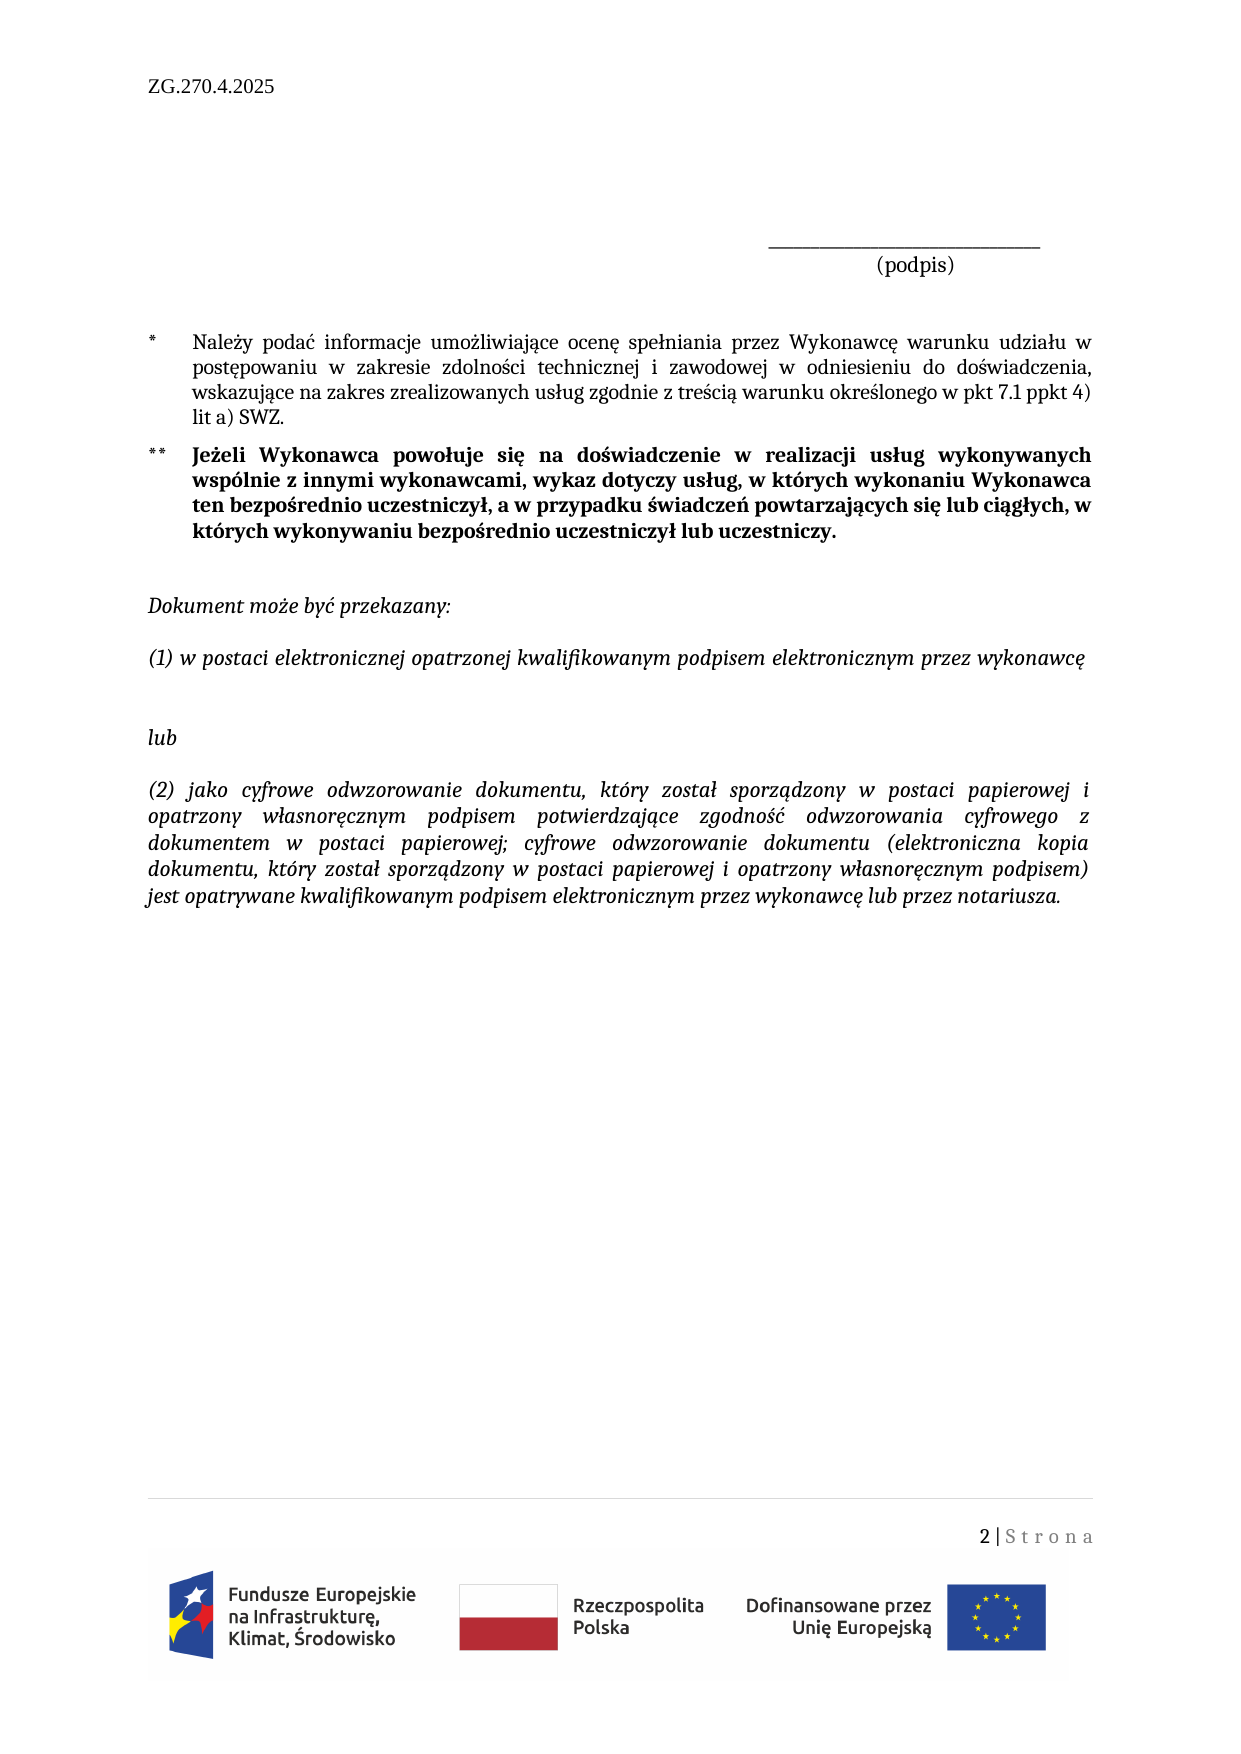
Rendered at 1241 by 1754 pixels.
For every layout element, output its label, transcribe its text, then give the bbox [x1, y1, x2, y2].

text Dokument może być przekazany: (1) w postaci elektronicznej opatrzonej kwalifikowanym podpisem elektronicznym przez wykonawcę lub (2) jako cyfrowe odwzorowanie dokumentu, który został sporządzony w postaci papierowej i opatrzony własnoręcznym podpisem potwierdzające zgodność odwzorowania cyfrowego z dokumentem w postaci papierowej; cyfrowe odwzorowanie dokumentu (elektroniczna kopia dokumentu, który został sporządzony w postaci papierowej i opatrzony własnoręcznym podpisem) jest opatrywane kwalifikowanym podpisem elektronicznym przez wykonawcę lub przez notariusza. [148, 592, 1093, 909]
picture [147, 1548, 1069, 1681]
text ________________________________ (podpis) [738, 225, 1093, 278]
text ** Jeżeli Wykonawca powołuje się na doświadczenie w realizacji usług wykonywanych wspólnie z innymi wykonawcami, wykaz dotyczy usług, w których wykonaniu Wykonawca ten bezpośrednio uczestniczył, a w przypadku świadczeń powtarzających się lub ciągłych, w których wykonywaniu bezpośrednio uczestniczył lub uczestniczy. [148, 443, 1093, 543]
text * Należy podać informacje umożliwiające ocenę spełniania przez Wykonawcę warunku udziału w postępowaniu w zakresie zdolności technicznej i zawodowej w odniesieniu do doświadczenia, wskazujące na zakres zrealizowanych usług zgodnie z treścią warunku określonego w pkt 7.1 ppkt 4) lit a) SWZ. [148, 329, 1093, 430]
